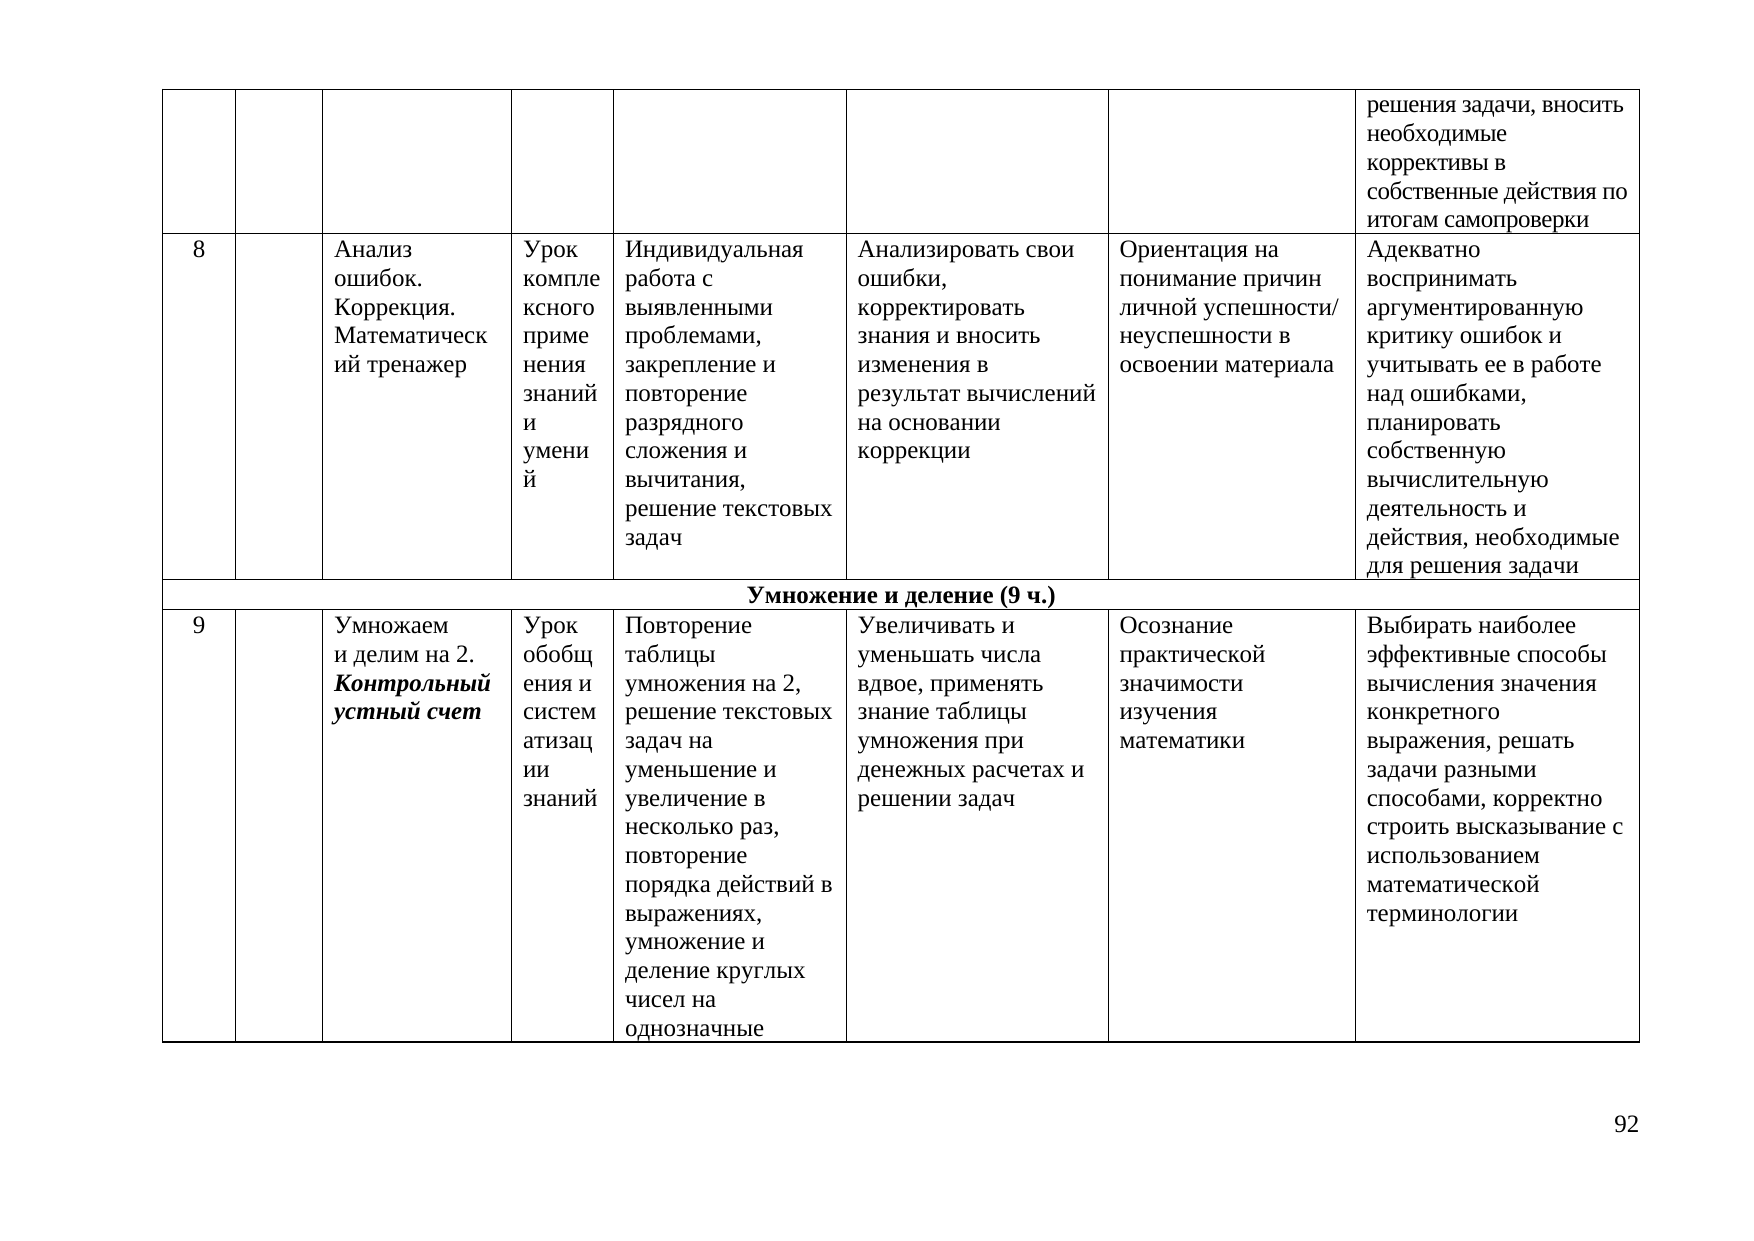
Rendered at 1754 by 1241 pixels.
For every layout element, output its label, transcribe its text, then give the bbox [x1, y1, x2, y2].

table_cell 7 [163, 90, 235, 233]
table_cell Анализировать свои ошибки, корректировать знания и вносить изменения в результат вычислений на основании коррекции [847, 234, 1108, 579]
table_cell 9 [163, 610, 235, 1041]
table_cell Увеличивать и уменьшать числа вдвое, применять знание таблицы умножения при денежных расчетах и решении задач [847, 610, 1108, 1041]
table_cell [236, 90, 322, 233]
table_cell 8 [163, 234, 235, 579]
table_cell Выбирать наиболее эффективные способы вычисления значения конкретного выражения, решать задачи разными способами, корректно строить высказывание с использованием математической терминологии [1356, 610, 1639, 1041]
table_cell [614, 90, 846, 233]
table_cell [323, 90, 511, 233]
table_cell [236, 234, 322, 579]
table_cell Ориентация на понимание причин личной успешности/ неуспешности в освоении материала [1109, 234, 1355, 579]
table_cell Анализ ошибок. Коррекция. Математический тренажер [323, 234, 511, 579]
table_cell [847, 90, 1108, 233]
table_cell Умножаем и делим на 2. Контрольный устный счет [323, 610, 511, 1041]
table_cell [512, 90, 613, 233]
table_cell Умножение и деление (9 ч.) [163, 580, 1639, 609]
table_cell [1356, 90, 1639, 233]
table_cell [512, 610, 613, 1041]
table_cell Осознание практической значимости изучения математики [1109, 610, 1355, 1041]
table_cell Индивидуальная работа с выявленными проблемами, закрепление и повторение разрядного сложения и вычитания, решение текстовых задач [614, 234, 846, 579]
table_cell [236, 610, 322, 1041]
table_cell Урок комплексного применения знаний и умений [512, 234, 613, 579]
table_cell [1109, 90, 1355, 233]
table_cell Адекватно воспринимать аргументированную критику ошибок и учитывать ее в работе над ошибками, планировать собственную вычислительную деятельность и действия, необходимые для решения задачи [1356, 234, 1639, 579]
table_cell Повторение таблицы умножения на 2, решение текстовых задач на уменьшение и увеличение в несколько раз, повторение порядка действий в выражениях, умножение и деление круглых чисел на однозначные [614, 610, 846, 1041]
